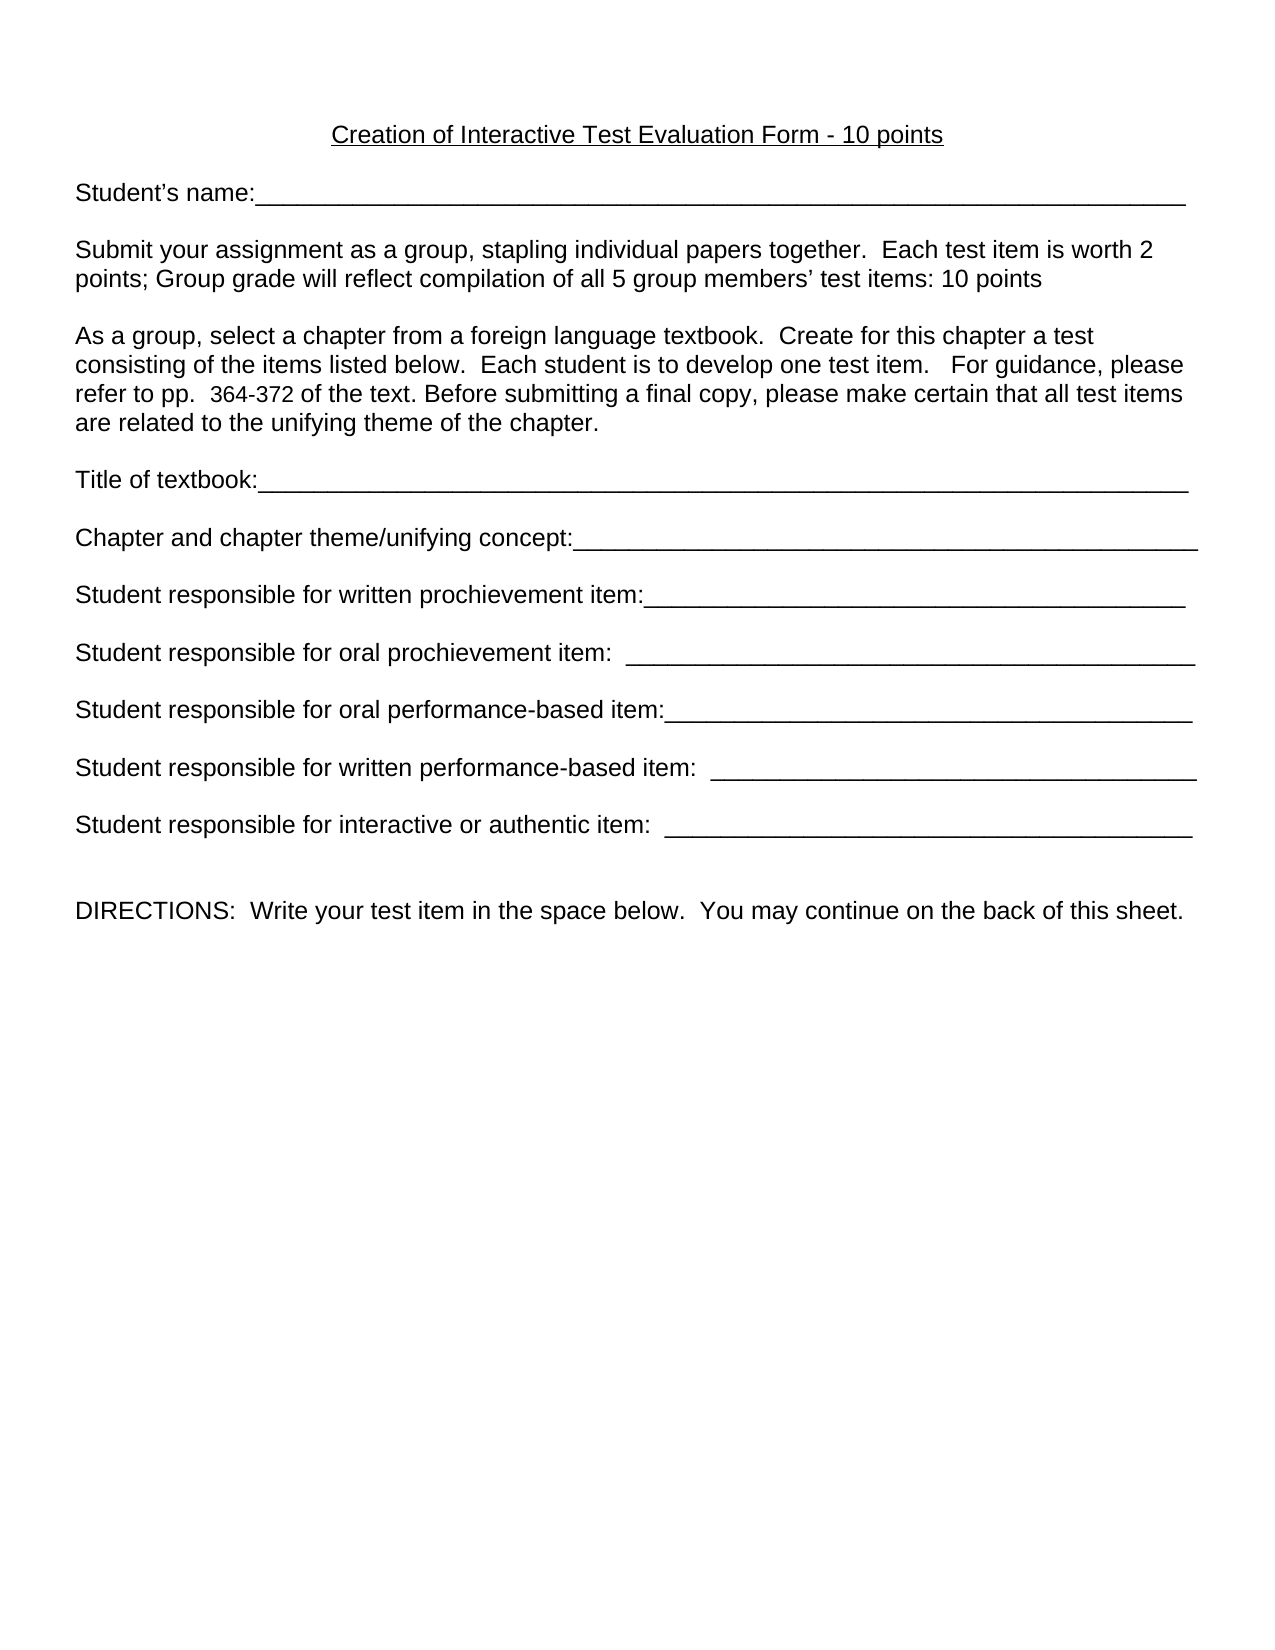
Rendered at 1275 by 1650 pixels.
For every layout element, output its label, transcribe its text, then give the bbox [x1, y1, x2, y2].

text consisting of the items listed below. Each student is to develop one test item. For guidance, please [75, 350, 1200, 379]
text As a group, select a chapter from a foreign language textbook. Create for this chapter a test [75, 321, 1200, 350]
text points; Group grade will reflect compilation of all 5 group members’ test items: 10 points [75, 264, 1200, 292]
text Student responsible for interactive or authentic item: ______________________________________ [75, 810, 1200, 839]
text Creation of Interactive Test Evaluation Form - 10 points [75, 120, 1200, 149]
text Title of textbook:___________________________________________________________________ [75, 465, 1200, 494]
text Student responsible for written performance-based item: ___________________________________ [75, 752, 1200, 781]
text Chapter and chapter theme/unifying concept:_____________________________________________ [75, 522, 1200, 551]
text are related to the unifying theme of the chapter. [75, 407, 1200, 436]
text Student responsible for oral prochievement item: _________________________________________ [75, 637, 1200, 666]
text Student responsible for oral performance-based item:______________________________________ [75, 695, 1200, 724]
text Student responsible for written prochievement item:_______________________________________ [75, 580, 1200, 609]
text Submit your assignment as a group, stapling individual papers together. Each test item is worth 2 [75, 235, 1200, 264]
text refer to pp. 364-372 of the text. Before submitting a final copy, please make certain that all test items [75, 379, 1200, 407]
text Student’s name:___________________________________________________________________ [75, 177, 1200, 206]
text DIRECTIONS: Write your test item in the space below. You may continue on the back of this sheet. [75, 896, 1200, 925]
